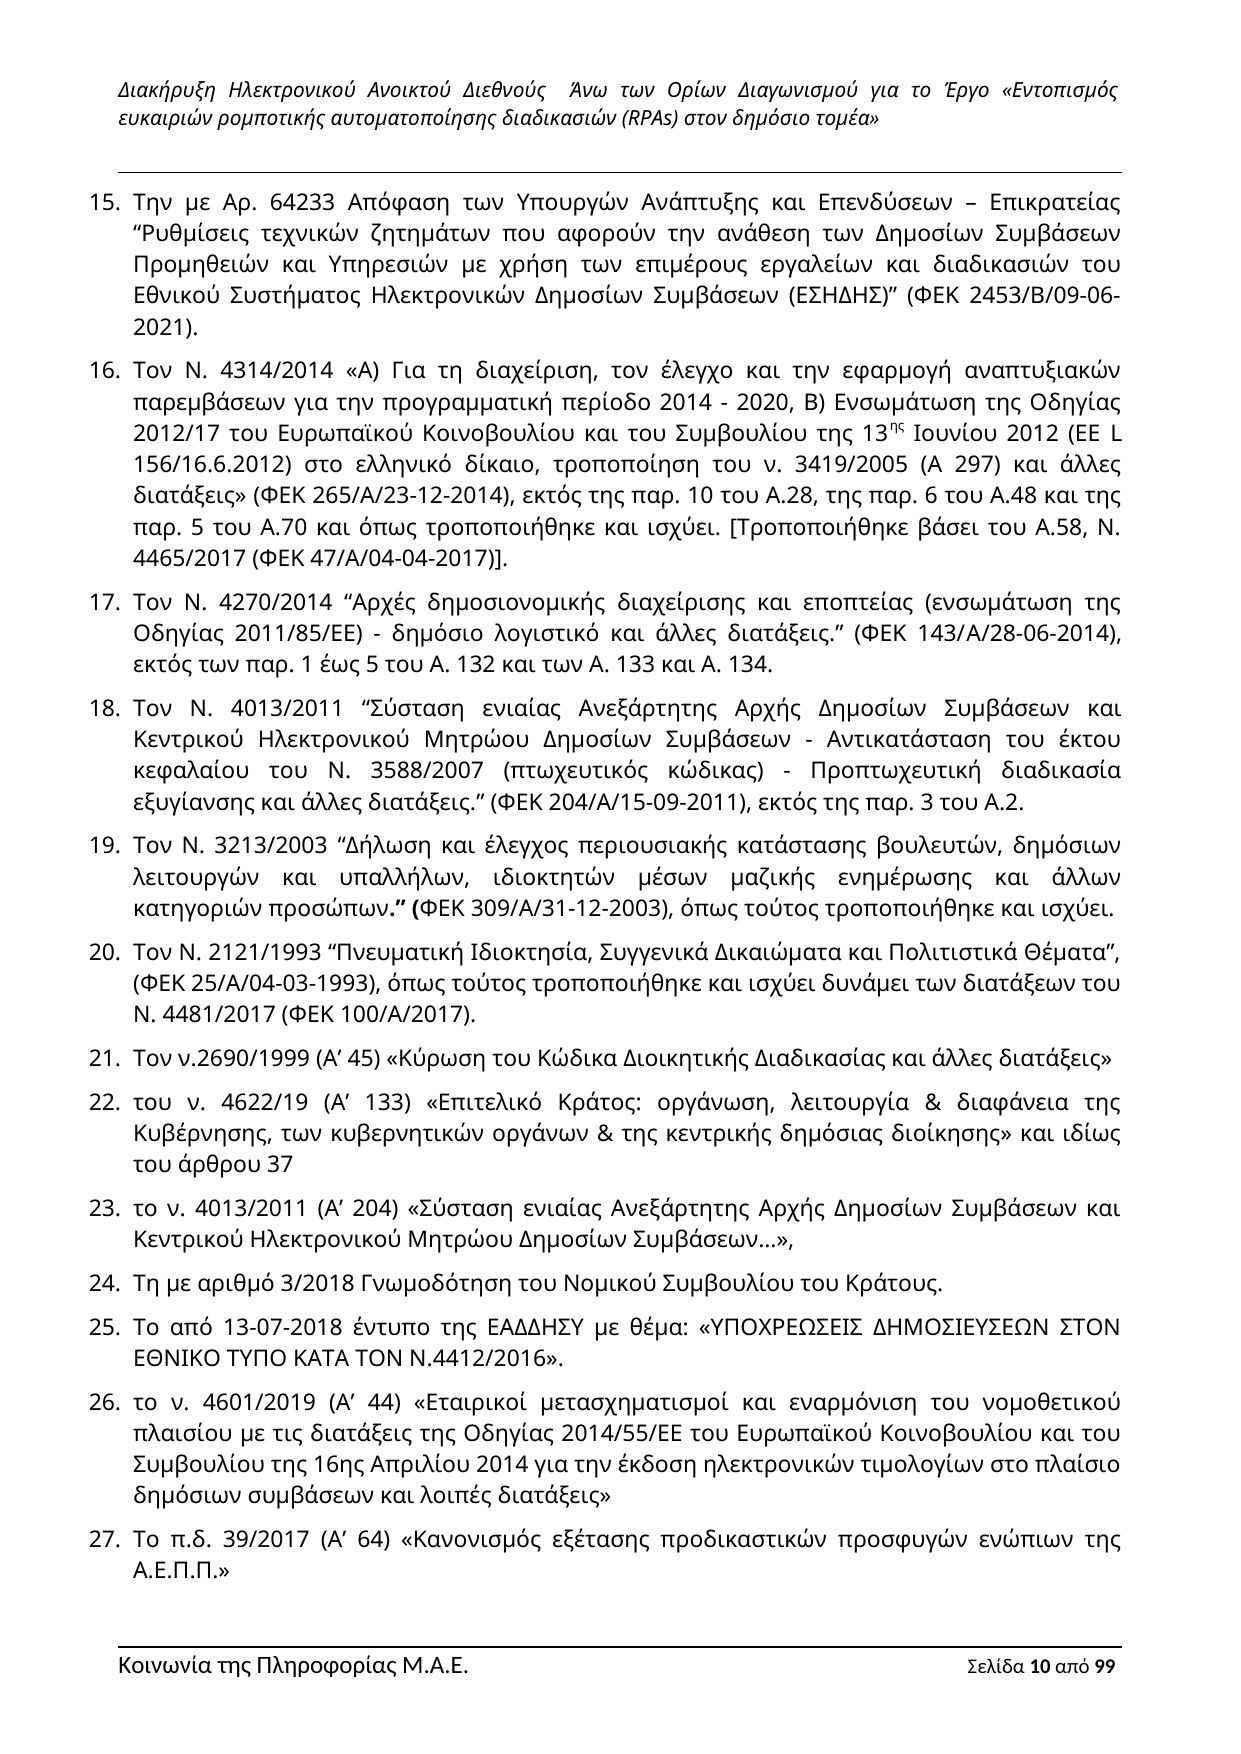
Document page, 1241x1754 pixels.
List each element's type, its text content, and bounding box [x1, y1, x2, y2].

list το ν. 4013/2011 (Α’ 204) «Σύσταση ενιαίας Ανεξάρτητης Αρχής Δημοσίων Συμβάσεων και Κεντρικού Ηλεκτρονικού Μητρώου Δημοσίων Συμβάσεων…», [88, 1192, 1122, 1254]
list Τον N. 4270/2014 “Αρχές δημοσιονομικής διαχείρισης και εποπτείας (ενσωμάτωση της Οδηγίας 2011/85/ΕΕ) - δημόσιο λογιστικό και άλλες διατάξεις.” (ΦΕΚ 143/A/28-06-2014), εκτός των παρ. 1 έως 5 του Α. 132 και των Α. 133 και Α. 134. [88, 585, 1122, 679]
list του ν. 4622/19 (Α’ 133) «Επιτελικό Κράτος: οργάνωση, λειτουργία & διαφάνεια της Κυβέρνησης, των κυβερνητικών οργάνων & της κεντρικής δημόσιας διοίκησης» και ιδίως του άρθρου 37 [88, 1085, 1122, 1179]
list Τον Ν. 4013/2011 “Σύσταση ενιαίας Ανεξάρτητης Αρχής Δημοσίων Συμβάσεων και Κεντρικού Ηλεκτρονικού Μητρώου Δημοσίων Συμβάσεων - Αντικατάσταση του έκτου κεφαλαίου του N. 3588/2007 (πτωχευτικός κώδικας) - Προπτωχευτική διαδικασία εξυγίανσης και άλλες διατάξεις.” (ΦΕΚ 204/Α/15-09-2011), εκτός της παρ. 3 του Α.2. [88, 692, 1122, 817]
list Την με Αρ. 64233 Απόφαση των Υπουργών Ανάπτυξης και Επενδύσεων – Επικρατείας “Ρυθμίσεις τεχνικών ζητημάτων που αφορούν την ανάθεση των Δημοσίων Συμβάσεων Προμηθειών και Υπηρεσιών με χρήση των επιμέρους εργαλείων και διαδικασιών του Εθνικού Συστήματος Ηλεκτρονικών Δημοσίων Συμβάσεων (ΕΣΗΔΗΣ)” (ΦΕΚ 2453/Β/09-06-2021). [88, 185, 1122, 342]
list Τον Ν. 4314/2014 «Α) Για τη διαχείριση, τον έλεγχο και την εφαρμογή αναπτυξιακών παρεμβάσεων για την προγραμματική περίοδο 2014 - 2020, Β) Ενσωμάτωση της Οδηγίας 2012/17 του Ευρωπαϊκού Κοινοβουλίου και του Συμβουλίου της 13ης Ιουνίου 2012 (ΕΕ L 156/16.6.2012) στο ελληνικό δίκαιο, τροποποίηση του ν. 3419/2005 (Α 297) και άλλες διατάξεις» (ΦΕΚ 265/Α/23-12-2014), εκτός της παρ. 10 του Α.28, της παρ. 6 του Α.48 και της παρ. 5 του Α.70 και όπως τροποποιήθηκε και ισχύει. [Τροποποιήθηκε βάσει του Α.58, Ν. 4465/2017 (ΦΕΚ 47/Α/04-04-2017)]. [88, 354, 1122, 573]
list το ν. 4601/2019 (Α’ 44) «Εταιρικοί µετασχηµατισµοί και εναρµόνιση του νοµοθετικού πλαισίου µε τις διατάξεις της Οδηγίας 2014/55/ΕΕ του Ευρωπαϊκού Κοινοβουλίου και του Συµβουλίου της 16ης Απριλίου 2014 για την έκδοση ηλεκτρονικών τιµολογίων στο πλαίσιο δηµόσιων συµβάσεων και λοιπές διατάξεις» [88, 1385, 1122, 1510]
list Τον N. 3213/2003 “Δήλωση και έλεγχος περιουσιακής κατάστασης βουλευτών, δημόσιων λειτουργών και υπαλλήλων, ιδιοκτητών μέσων μαζικής ενημέρωσης και άλλων κατηγοριών προσώπων.” (ΦΕΚ 309/A/31-12-2003), όπως τούτος τροποποιήθηκε και ισχύει. [88, 829, 1122, 923]
list Τον ν.2690/1999 (Α’ 45) «Κύρωση του Κώδικα Διοικητικής Διαδικασίας και άλλες διατάξεις» [88, 1042, 1122, 1073]
list Τον Ν. 2121/1993 “Πνευματική Ιδιοκτησία, Συγγενικά Δικαιώματα και Πολιτιστικά Θέματα”, (ΦΕΚ 25/Α/04-03-1993), όπως τούτος τροποποιήθηκε και ισχύει δυνάμει των διατάξεων του Ν. 4481/2017 (ΦΕΚ 100/Α/2017). [88, 935, 1122, 1029]
list Το από 13-07-2018 έντυπο της ΕΑΔΔΗΣΥ με θέμα: «ΥΠΟΧΡΕΩΣΕΙΣ ΔΗΜΟΣΙΕΥΣΕΩΝ ΣΤΟΝ ΕΘΝΙΚΟ ΤΥΠΟ ΚΑΤΑ ΤΟΝ Ν.4412/2016». [88, 1310, 1122, 1373]
list Τη με αριθμό 3/2018 Γνωμοδότηση του Νομικού Συμβουλίου του Κράτους. [88, 1267, 1122, 1298]
list Το π.δ. 39/2017 (Α’ 64) «Κανονισμός εξέτασης προδικαστικών προσφυγών ενώπιων της Α.Ε.Π.Π.» [88, 1523, 1122, 1585]
